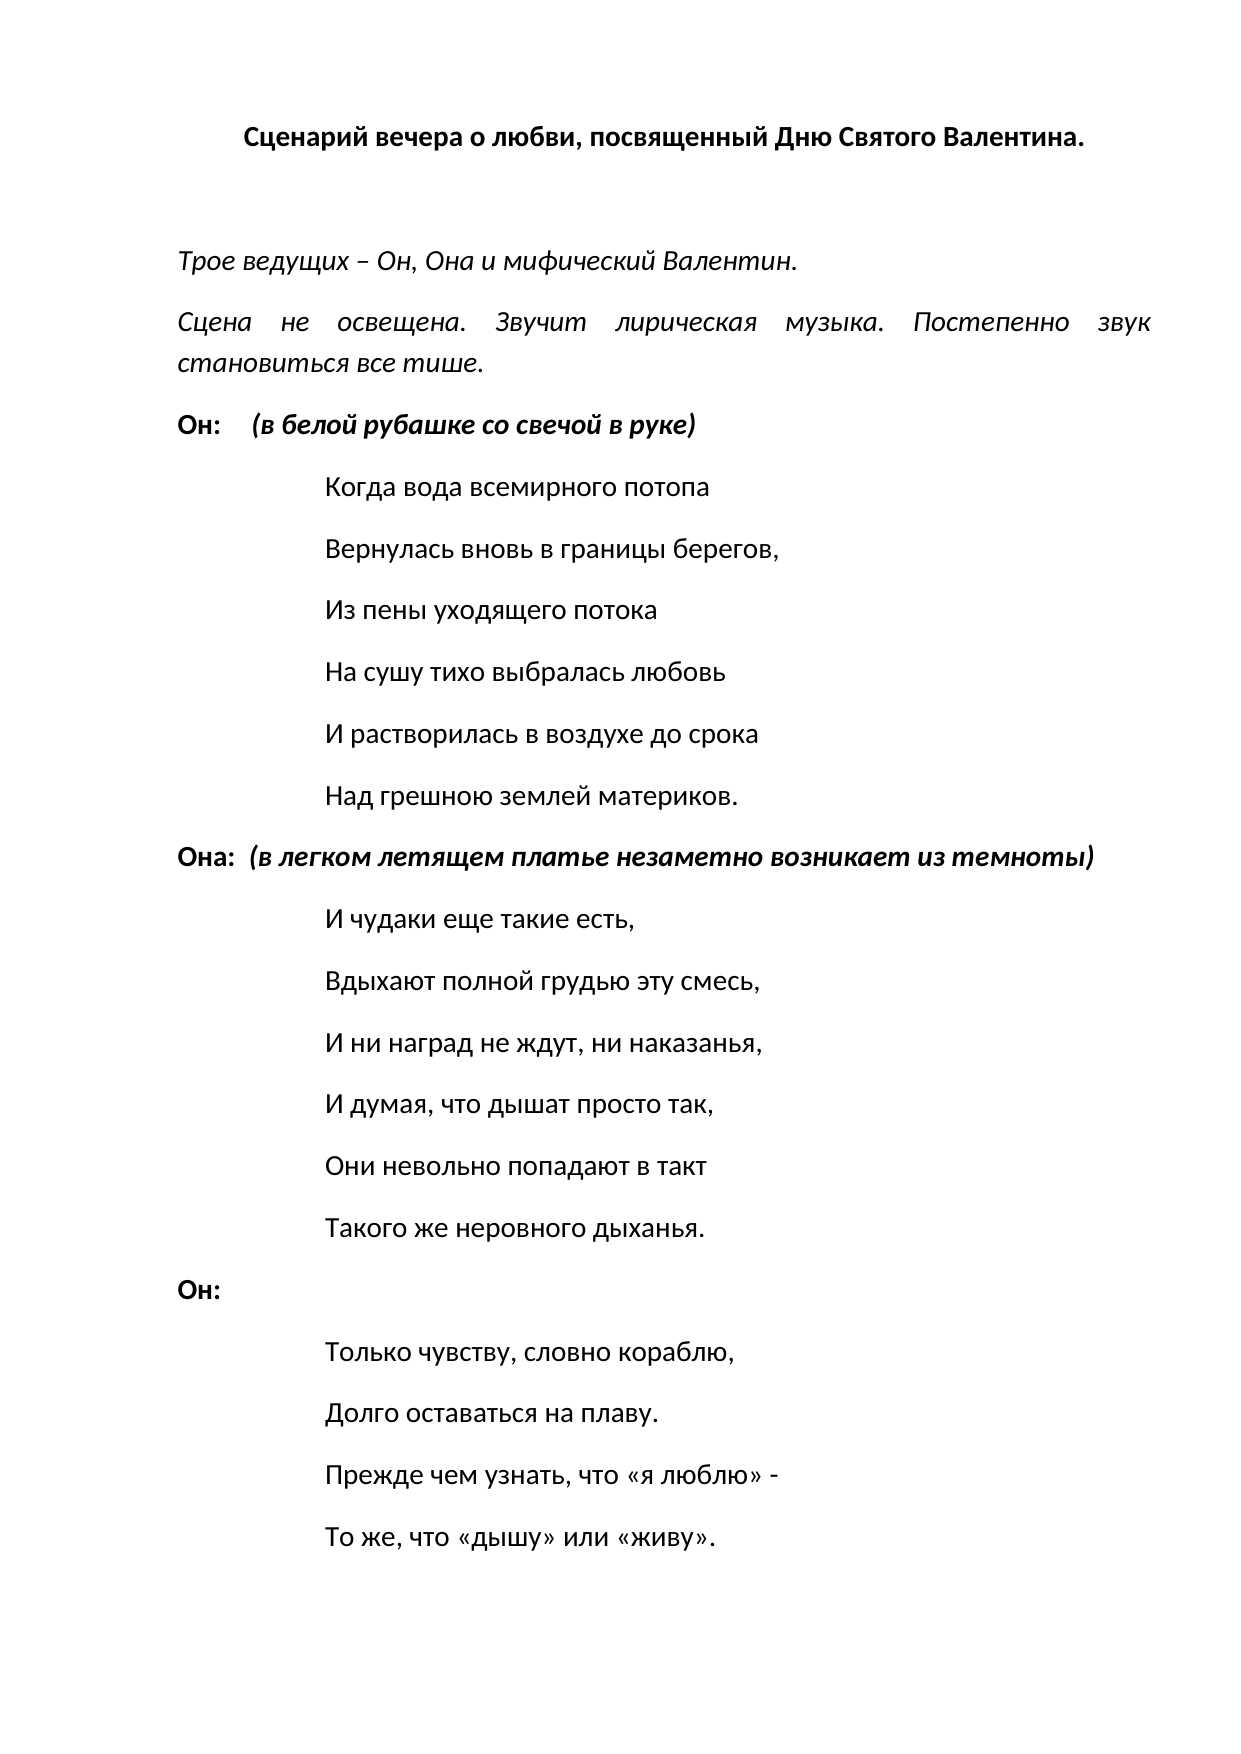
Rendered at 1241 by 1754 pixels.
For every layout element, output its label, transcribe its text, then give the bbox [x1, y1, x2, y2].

text То же, что «дышу» или «живу». [177, 1518, 1152, 1554]
text Сценарий вечера о любви, посвященный Дню Святого Валентина. [177, 118, 1152, 154]
text Из пены уходящего потока [177, 591, 1152, 627]
text И думая, что дышат просто так, [177, 1086, 1152, 1121]
text Сцена не освещена. Звучит лирическая музыка. Постепенно звук становиться все тише. [177, 303, 1152, 380]
text На сушу тихо выбралась любовь [177, 653, 1152, 689]
text Вдыхают полной грудью эту смесь, [177, 962, 1152, 998]
text Долго оставаться на плаву. [177, 1394, 1152, 1430]
text И чудаки еще такие есть, [177, 900, 1152, 936]
text Такого же неровного дыханья. [177, 1209, 1152, 1245]
text Только чувству, словно кораблю, [177, 1333, 1152, 1368]
text Они невольно попадают в такт [177, 1147, 1152, 1183]
text Над грешною землей материков. [177, 777, 1152, 812]
text Она: (в легком летящем платье незаметно возникает из темноты) [177, 838, 1152, 874]
text Прежде чем узнать, что «я люблю» - [177, 1456, 1152, 1492]
text Он: [177, 1271, 1152, 1307]
text Трое ведущих – Он, Она и мифический Валентин. [177, 242, 1152, 277]
text Он: (в белой рубашке со свечой в руке) [177, 406, 1152, 442]
text Вернулась вновь в границы берегов, [177, 530, 1152, 565]
text И ни наград не ждут, ни наказанья, [177, 1024, 1152, 1059]
text Когда вода всемирного потопа [177, 468, 1152, 503]
text И растворилась в воздухе до срока [177, 715, 1152, 751]
